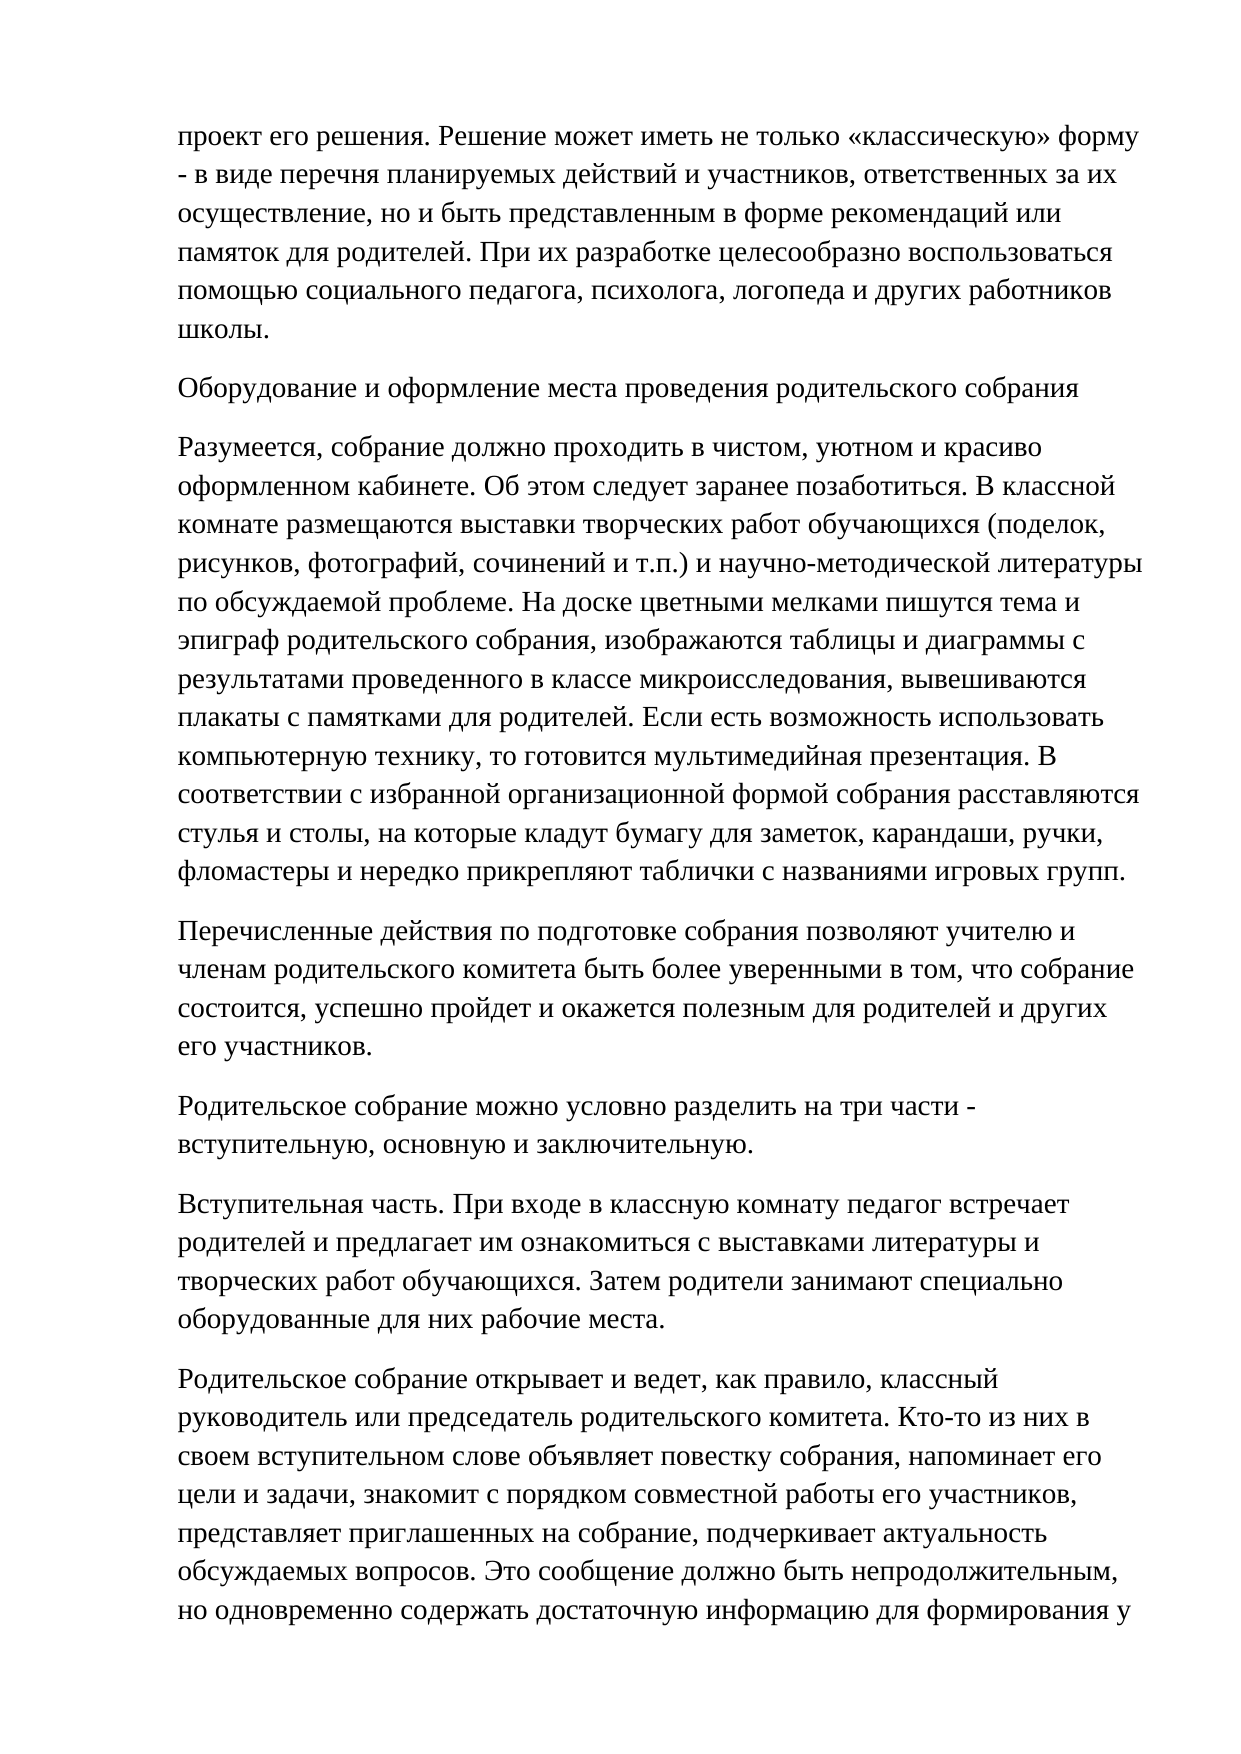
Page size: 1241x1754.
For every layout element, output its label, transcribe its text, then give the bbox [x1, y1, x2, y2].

text Оборудование и оформление места проведения родительского собрания [177, 370, 1152, 404]
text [177, 1361, 1152, 1626]
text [177, 118, 1152, 344]
text Вступительная часть. При входе в классную комнату педагог встречает родителей и предлагает им ознакомиться с выставками литературы и творческих работ обучающихся. Затем родители занимают специально оборудованные для них рабочие места. [177, 1186, 1152, 1335]
text Перечисленные действия по подготовке собрания позволяют учителю и членам родительского комитета быть более уверенными в том, что собрание состоится, успешно пройдет и окажется полезным для родителей и других его участников. [177, 913, 1152, 1062]
text Родительское собрание можно условно разделить на три части - вступительную, основную и заключительную. [177, 1088, 1152, 1160]
text Разумеется, собрание должно проходить в чистом, уютном и красиво оформленном кабинете. Об этом следует заранее позаботиться. В классной комнате размещаются выставки творческих работ обучающихся (поделок, рисунков, фотографий, сочинений и т.п.) и научно-методической литературы по обсуждаемой проблеме. На доске цветными мелками пишутся тема и эпиграф родительского собрания, изображаются таблицы и диаграммы с результатами проведенного в классе микроисследования, вывешиваются плакаты с памятками для родителей. Если есть возможность использовать компьютерную технику, то готовится мультимедийная презентация. В соответствии с избранной организационной формой собрания расставляются стулья и столы, на которые кладут бумагу для заметок, карандаши, ручки, фломастеры и нередко прикрепляют таблички с названиями игровых групп. [177, 429, 1152, 887]
